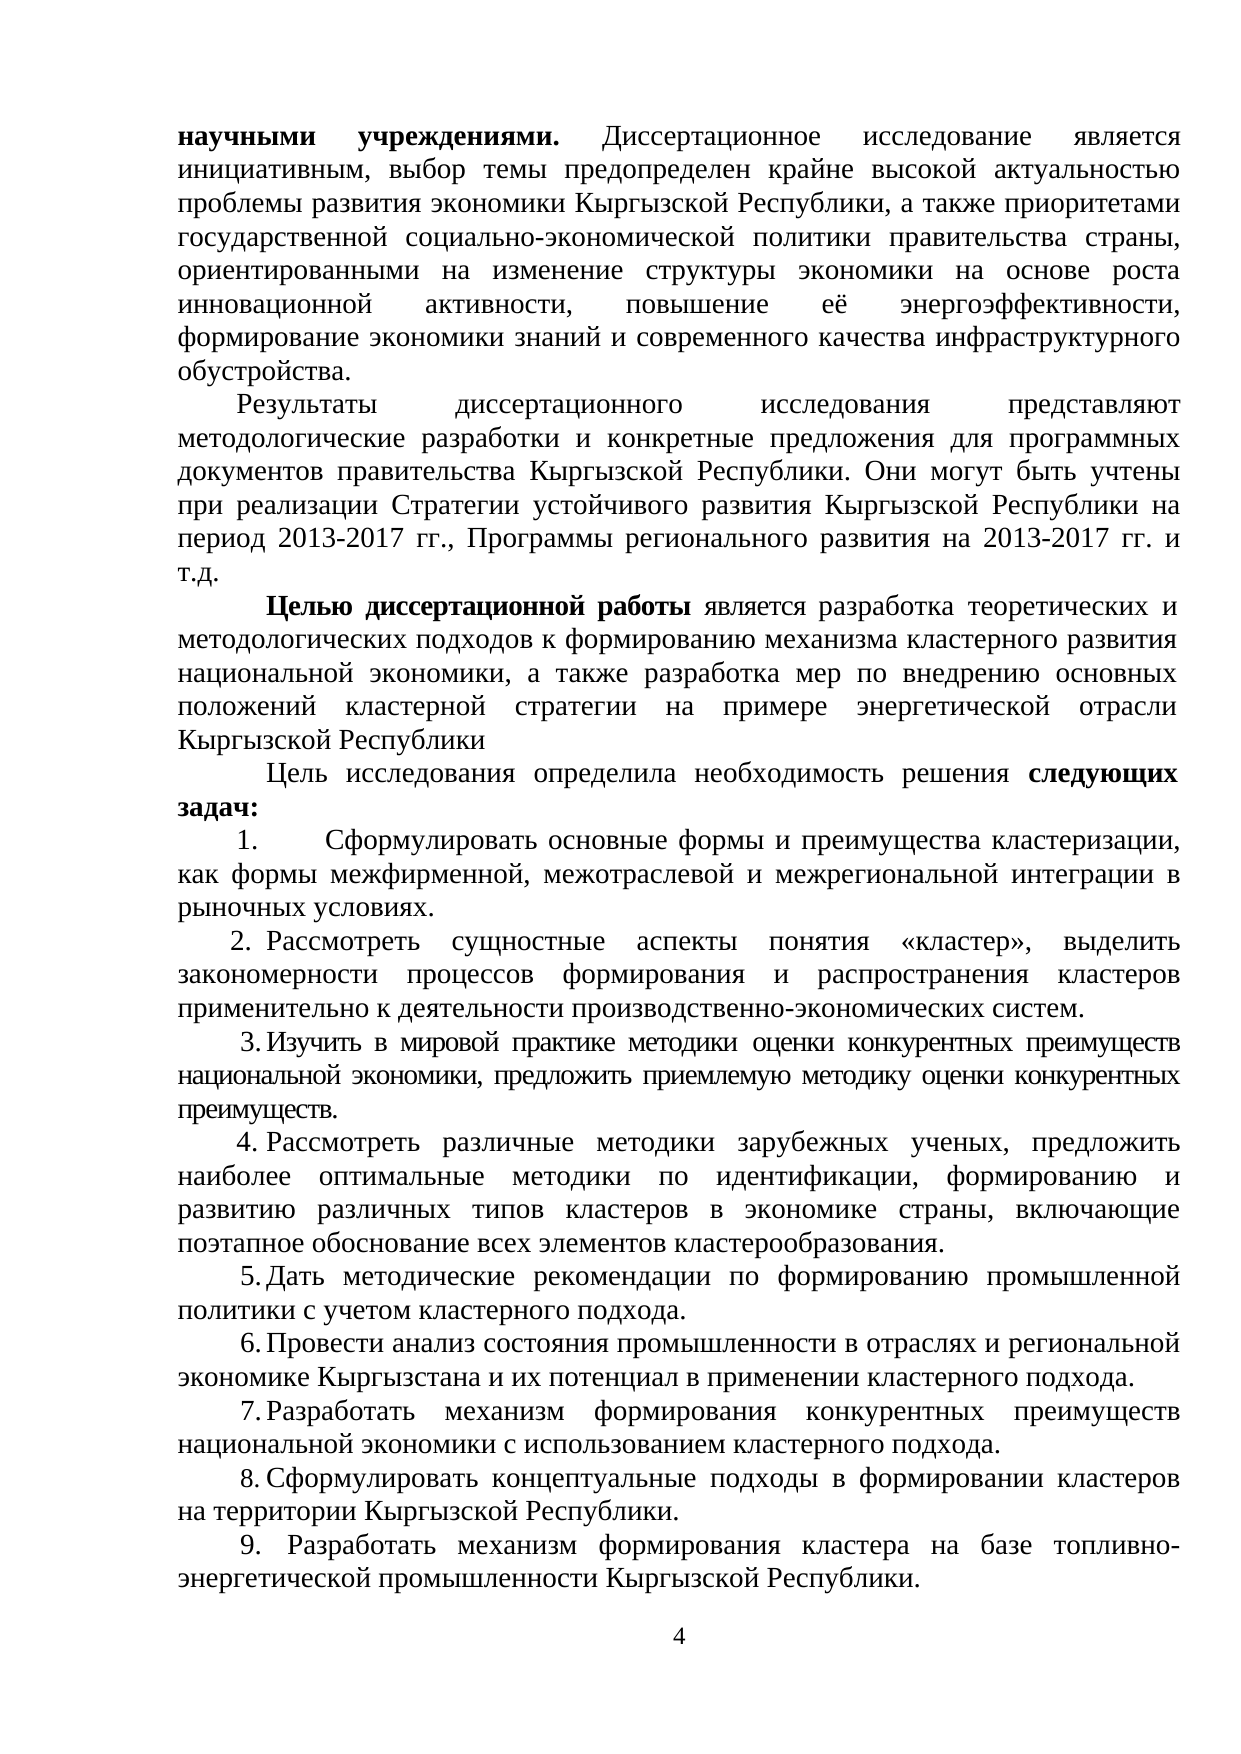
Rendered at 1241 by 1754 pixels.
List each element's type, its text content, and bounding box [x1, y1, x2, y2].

list Рассмотреть различные методики зарубежных ученых, предложить наиболее оптимальные методики по идентификации, формированию и развитию различных типов кластеров в экономике страны, включающие поэтапное обоснование всех элементов кластерообразования. [177, 1124, 1181, 1258]
list Изучить в мировой практике методики оценки конкурентных преимуществ национальной экономики, предложить приемлемую методику оценки конкурентных преимуществ. [177, 1024, 1181, 1124]
list Рассмотреть сущностные аспекты понятия «кластер», выделить закономерности процессов формирования и распространения кластеров применительно к деятельности производственно-экономических систем. [177, 923, 1181, 1024]
list Сформулировать концептуальные подходы в формировании кластеров на территории Кыргызской Республики. [177, 1460, 1181, 1527]
list Разработать механизм формирования конкурентных преимуществ национальной экономики с использованием кластерного подхода. [177, 1393, 1181, 1460]
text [177, 118, 1181, 386]
text Целью диссертационной работы является разработка теоретических и методологических подходов к формированию механизма кластерного развития национальной экономики, а также разработка мер по внедрению основных положений кластерной стратегии на примере энергетической отрасли Кыргызской Республики [177, 588, 1178, 755]
text Результаты диссертационного исследования представляют методологические разработки и конкретные предложения для программных документов правительства Кыргызской Республики. Они могут быть учтены при реализации Стратегии устойчивого развития Кыргызской Республики на период 2013-2017 гг., Программы регионального развития на 2013-2017 гг. и т.д. [177, 386, 1181, 588]
text Цель исследования определила необходимость решения следующих задач: [177, 755, 1178, 822]
list Дать методические рекомендации по формированию промышленной политики с учетом кластерного подхода. [177, 1258, 1181, 1326]
list Провести анализ состояния промышленности в отраслях и региональной экономике Кыргызстана и их потенциал в применении кластерного подхода. [177, 1326, 1181, 1393]
list Сформулировать основные формы и преимущества кластеризации, как формы межфирменной, межотраслевой и межрегиональной интеграции в рыночных условиях. [177, 822, 1181, 923]
list Разработать механизм формирования кластера на базе топливно-энергетической промышленности Кыргызской Республики. [177, 1527, 1181, 1594]
